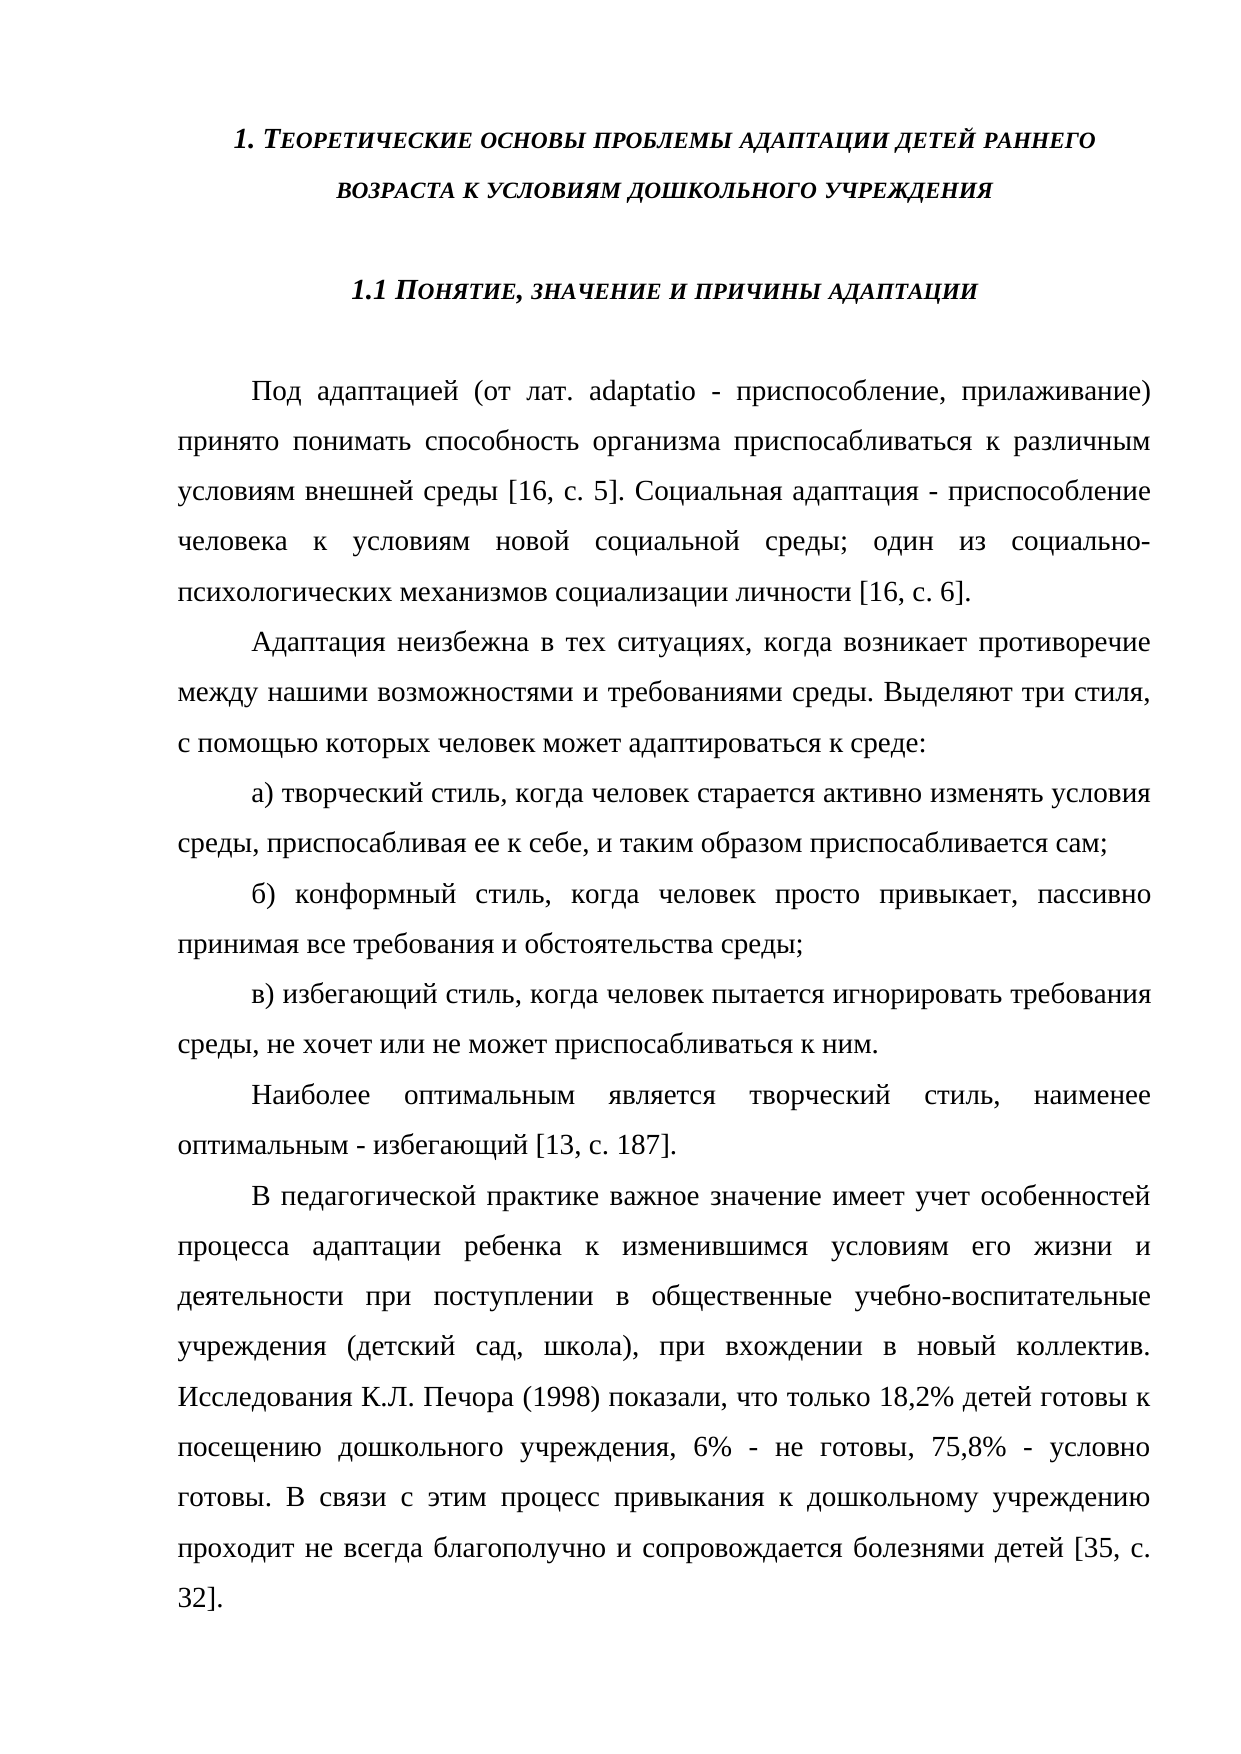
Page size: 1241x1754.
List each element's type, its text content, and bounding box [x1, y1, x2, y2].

text В педагогической практике важное значение имеет учет особенностей процесса адаптации ребенка к изменившимся условиям его жизни и деятельности при поступлении в общественные учебно-воспитательные учреждения (детский сад, школа), при вхождении в новый коллектив. Исследования К.Л. Печора (1998) показали, что только 18,2% детей готовы к посещению дошкольного учреждения, 6% - не готовы, 75,8% - условно готовы. В связи с этим процесс привыкания к дошкольному учреждению проходит не всегда благополучно и сопровождается болезнями детей [35, с. 32]. [177, 1178, 1152, 1614]
text в) избегающий стиль, когда человек пытается игнорировать требования среды, не хочет или не может приспосабливаться к ним. [177, 976, 1152, 1060]
text Под адаптацией (от лат. аdaptatio - приспособление, прилаживание) принято понимать способность организма приспосабливаться к различным условиям внешней среды [16, с. 5]. Социальная адаптация - приспособление человека к условиям новой социальной среды; один из социально-психологических механизмов социализации личности [16, с. 6]. [177, 373, 1152, 607]
subtitle 1.1 Понятие, значение и причины адаптации [177, 272, 1152, 306]
text Адаптация неизбежна в тех ситуациях, когда возникает противоречие между нашими возможностями и требованиями среды. Выделяют три стиля, с помощью которых человек может адаптироваться к среде: [177, 624, 1152, 758]
subtitle 1. Теоретические основы проблемы адаптации детей раннего возраста к условиям дошкольного учреждения [177, 121, 1152, 205]
text Наиболее оптимальным является творческий стиль, наименее оптимальным - избегающий [13, с. 187]. [177, 1077, 1152, 1161]
text б) конформный стиль, когда человек просто привыкает, пассивно принимая все требования и обстоятельства среды; [177, 876, 1152, 959]
text а) творческий стиль, когда человек старается активно изменять условия среды, приспосабливая ее к себе, и таким образом приспосабливается сам; [177, 775, 1152, 859]
